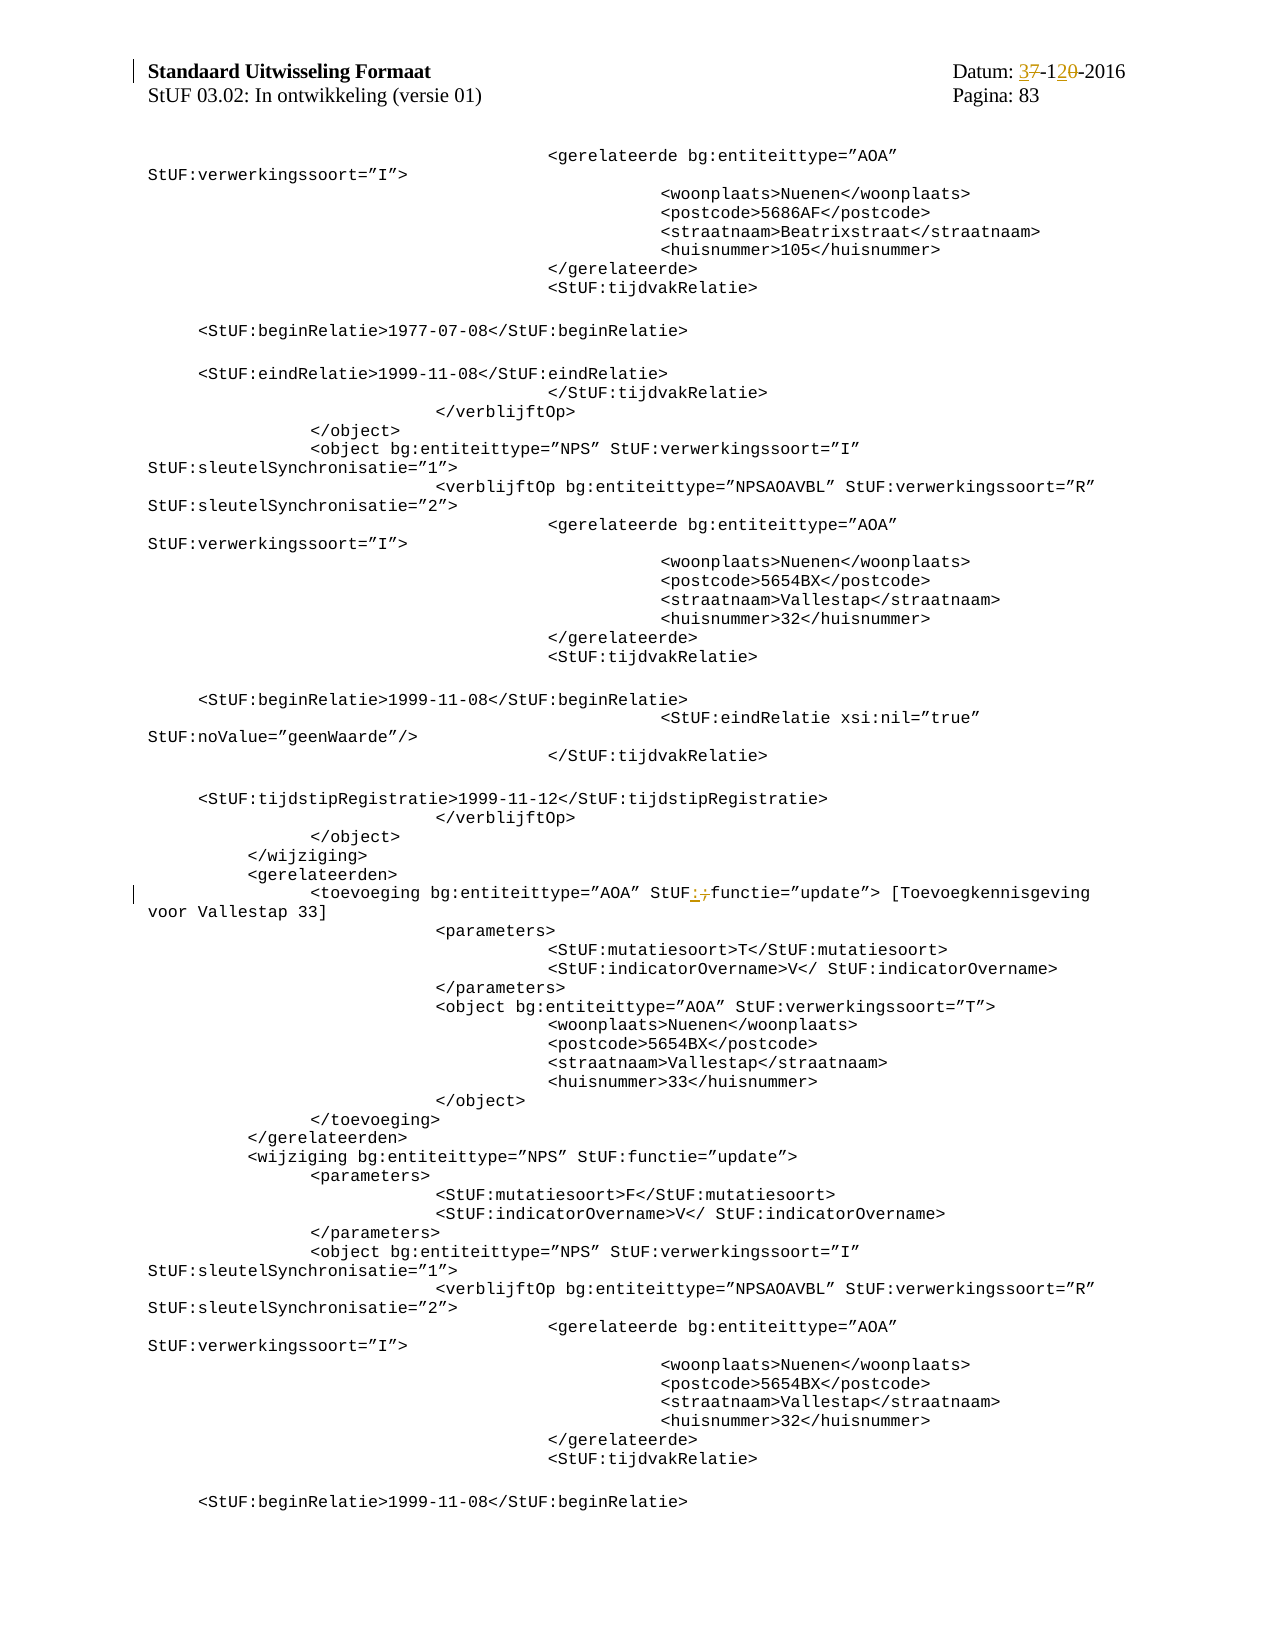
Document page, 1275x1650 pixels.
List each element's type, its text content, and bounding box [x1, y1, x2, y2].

text <StUF:tijdvakRelatie> [148, 648, 1127, 667]
text <StUF:tijdstipRegistratie>1999-11-12</StUF:tijdstipRegistratie> [148, 767, 1127, 809]
text <huisnummer>33</huisnummer> [148, 1073, 1127, 1092]
text </StUF:tijdvakRelatie> [148, 384, 1127, 403]
text <toevoeging bg:entiteittype=”AOA” StUFfunctie=”update”> [Toevoegkennisgeving voor Vallestap 33] [148, 885, 1127, 923]
text <huisnummer>105</huisnummer> [148, 242, 1127, 261]
text <object bg:entiteittype=”NPS” StUF:verwerkingssoort=”I” StUF:sleutelSynchronisatie=”1”> [148, 1243, 1127, 1281]
text <postcode>5654BX</postcode> [148, 1375, 1127, 1394]
text <StUF:beginRelatie>1977-07-08</StUF:beginRelatie> [148, 298, 1127, 341]
text </verblijftOp> [148, 809, 1127, 828]
text </gerelateerde> [148, 629, 1127, 648]
text </object> [148, 422, 1127, 441]
text </verblijftOp> [148, 403, 1127, 422]
text <parameters> [148, 1168, 1127, 1187]
text <huisnummer>32</huisnummer> [148, 611, 1127, 629]
text <straatnaam>Vallestap</straatnaam> [148, 1055, 1127, 1073]
text <straatnaam>Vallestap</straatnaam> [148, 592, 1127, 611]
text <postcode>5654BX</postcode> [148, 573, 1127, 592]
text <gerelateerde bg:entiteittype=”AOA” StUF:verwerkingssoort=”I”> [148, 516, 1127, 554]
text <gerelateerden> [148, 866, 1127, 885]
text <StUF:beginRelatie>1999-11-08</StUF:beginRelatie> [148, 1469, 1127, 1512]
text <huisnummer>32</huisnummer> [148, 1413, 1127, 1432]
text </gerelateerde> [148, 261, 1127, 280]
text </gerelateerde> [148, 1432, 1127, 1451]
text <object bg:entiteittype=”AOA” StUF:verwerkingssoort=”T”> [148, 998, 1127, 1017]
text <woonplaats>Nuenen</woonplaats> [148, 1017, 1127, 1036]
text <StUF:eindRelatie>1999-11-08</StUF:eindRelatie> [148, 341, 1127, 384]
text </object> [148, 828, 1127, 847]
text <StUF:eindRelatie xsi:nil=”true” StUF:noValue=”geenWaarde”/> [148, 710, 1127, 748]
text <StUF:indicatorOvername>V</ StUF:indicatorOvername> [148, 960, 1127, 979]
text <gerelateerde bg:entiteittype=”AOA” StUF:verwerkingssoort=”I”> [148, 1319, 1127, 1356]
text </parameters> [148, 1224, 1127, 1243]
text <woonplaats>Nuenen</woonplaats> [148, 554, 1127, 573]
text <gerelateerde bg:entiteittype=”AOA” StUF:verwerkingssoort=”I”> [148, 148, 1127, 185]
text <postcode>5654BX</postcode> [148, 1036, 1127, 1055]
text <object bg:entiteittype=”NPS” StUF:verwerkingssoort=”I” StUF:sleutelSynchronisatie=”1”> [148, 441, 1127, 479]
text <parameters> [148, 923, 1127, 942]
text <wijziging bg:entiteittype=”NPS” StUF:functie=”update”> [148, 1149, 1127, 1168]
text <StUF:tijdvakRelatie> [148, 1451, 1127, 1469]
text <StUF:tijdvakRelatie> [148, 280, 1127, 298]
text </parameters> [148, 979, 1127, 998]
text <StUF:mutatiesoort>T</StUF:mutatiesoort> [148, 942, 1127, 960]
text </StUF:tijdvakRelatie> [148, 748, 1127, 767]
text </object> [148, 1092, 1127, 1111]
text </gerelateerden> [148, 1130, 1127, 1149]
text <straatnaam>Vallestap</straatnaam> [148, 1394, 1127, 1413]
text <StUF:mutatiesoort>F</StUF:mutatiesoort> [148, 1187, 1127, 1206]
text <woonplaats>Nuenen</woonplaats> [148, 185, 1127, 204]
text <postcode>5686AF</postcode> [148, 204, 1127, 223]
text <StUF:beginRelatie>1999-11-08</StUF:beginRelatie> [148, 667, 1127, 710]
text <woonplaats>Nuenen</woonplaats> [148, 1356, 1127, 1375]
text <verblijftOp bg:entiteittype=”NPSAOAVBL” StUF:verwerkingssoort=”R” StUF:sleutelSynchronisatie=”2”> [148, 1281, 1127, 1319]
text </wijziging> [148, 847, 1127, 866]
text <StUF:indicatorOvername>V</ StUF:indicatorOvername> [148, 1206, 1127, 1224]
text <verblijftOp bg:entiteittype=”NPSAOAVBL” StUF:verwerkingssoort=”R” StUF:sleutelSynchronisatie=”2”> [148, 479, 1127, 516]
text </toevoeging> [148, 1111, 1127, 1130]
text <straatnaam>Beatrixstraat</straatnaam> [148, 223, 1127, 242]
